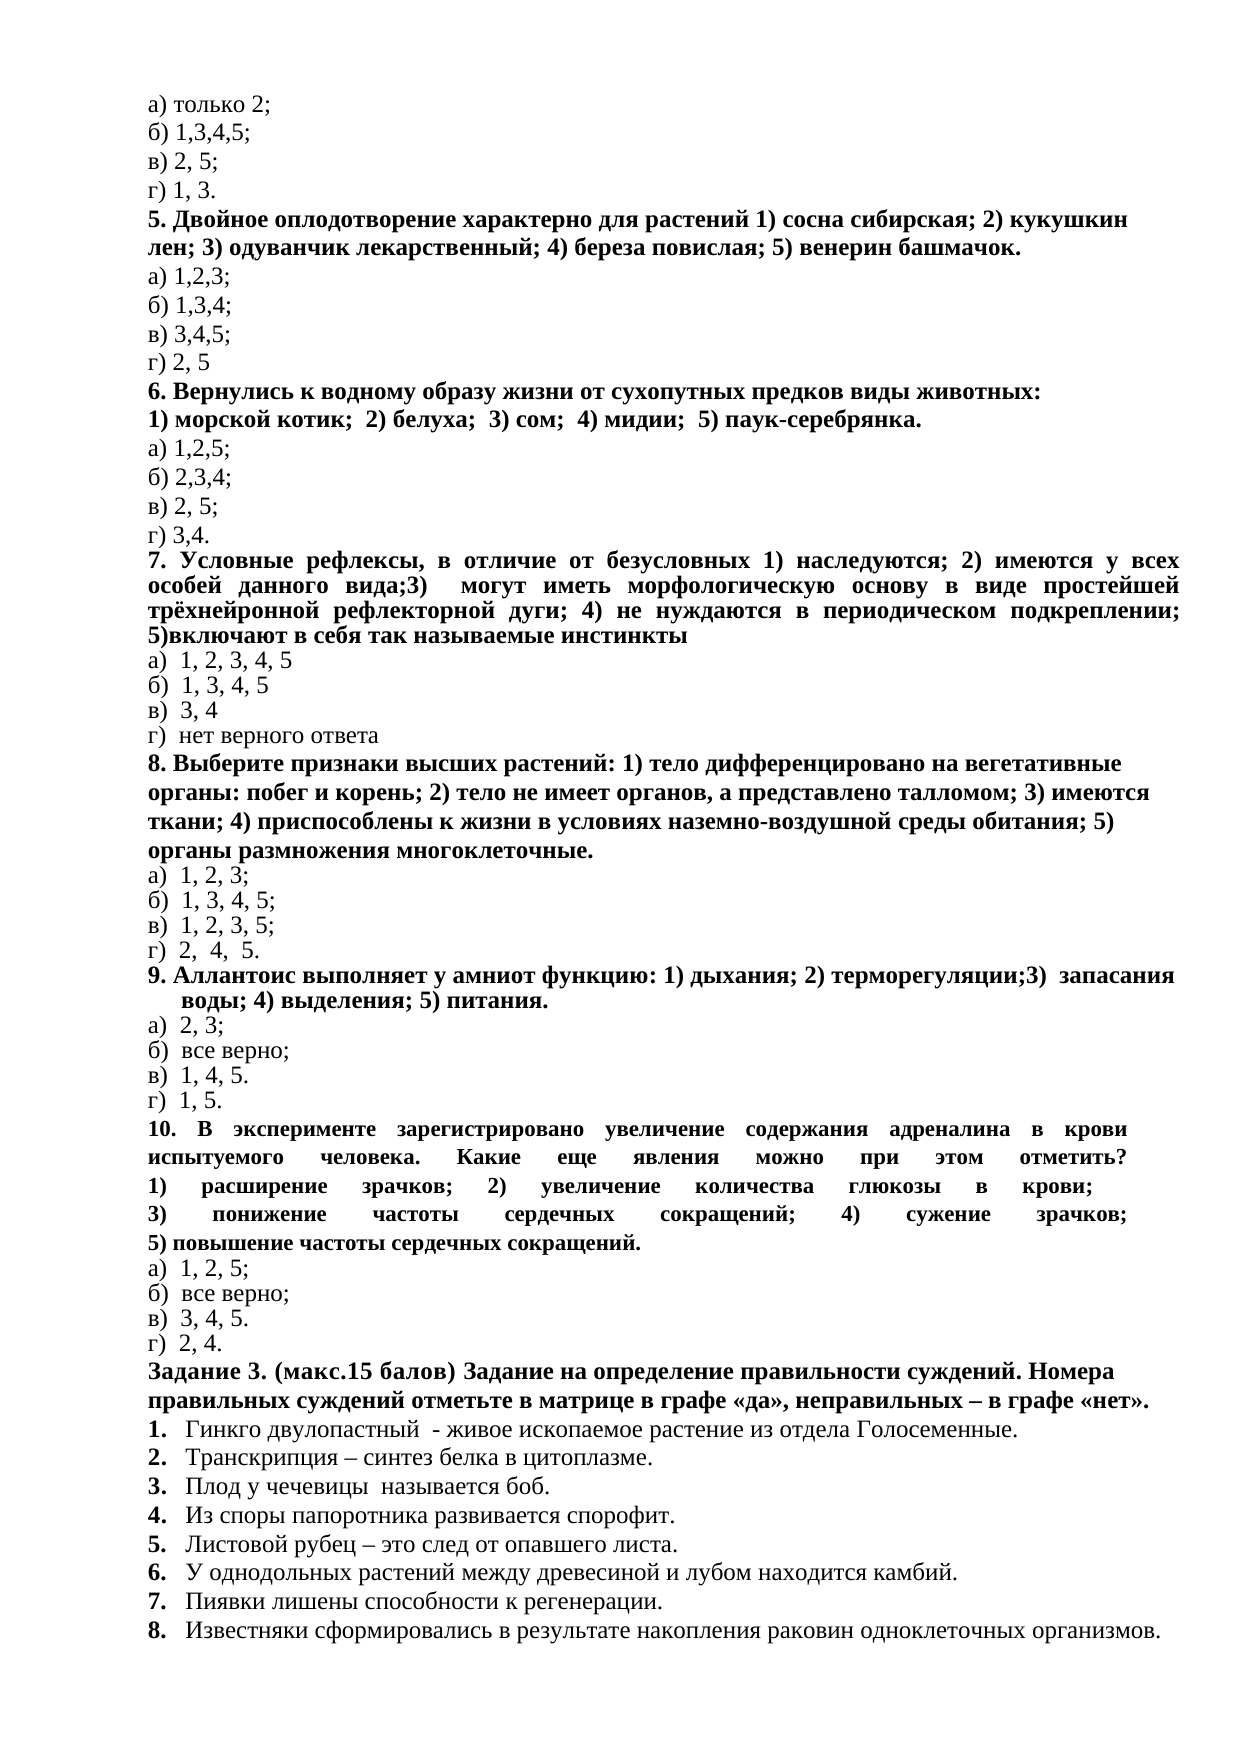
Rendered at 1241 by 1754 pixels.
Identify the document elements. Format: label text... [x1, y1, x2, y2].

text г) 2, 4. [148, 1331, 1181, 1356]
text 9. Аллантоис выполняет у амниот функцию: 1) дыхания; 2) терморегуляции;3) запасания воды; 4) выделения; 5) питания. [148, 963, 1181, 1013]
list Известняки сформировались в результате накопления раковин одноклеточных организмов. + [148, 1615, 1181, 1644]
text б) 1,3,4; [148, 290, 1181, 319]
text б) 1, 3, 4, 5 [148, 673, 1181, 698]
text г) 2, 5 [148, 347, 1181, 376]
list Гинкго двулопастный - живое ископаемое растение из отдела Голосеменные. [148, 1414, 1181, 1442]
text в) 3, 4 [148, 698, 1181, 723]
text б) все верно; [148, 1038, 1181, 1063]
text б) 2,3,4; [148, 462, 1181, 491]
list Транскрипция – синтез белка в цитоплазме. [148, 1442, 1181, 1471]
list Листовой рубец – это след от опавшего листа. + [148, 1529, 1181, 1557]
text в) 1, 4, 5. [148, 1063, 1181, 1088]
text 10. В эксперименте зарегистрировано увеличение содержания адреналина в крови испытуемого человека. Какие еще явления можно при этом отметить? 1) расширение зрачков; 2) увеличение количества глюкозы в крови; + 3) понижение частоты сердечных сокращений; 4) сужение зрачков; 5) повышение частоты сердечных сокращений. + [148, 1113, 1129, 1256]
text г) 1, 3. [148, 175, 1181, 204]
text в) 3, 4, 5. [148, 1306, 1181, 1331]
text а) 1, 2, 5; [148, 1256, 1181, 1281]
text 1) морской котик; 2) белуха; 3) сом; 4) мидии; 5) паук-серебрянка. [148, 405, 1129, 433]
list Пиявки лишены способности к регенерации. + [148, 1586, 1181, 1615]
text а) 1,2,3; [148, 261, 1181, 290]
text а) 1,2,5; [148, 433, 1181, 462]
text в) 3,4,5; [148, 319, 1181, 347]
text 6. Вернулись к водному образу жизни от сухопутных предков виды животных: [148, 376, 1181, 405]
list Из споры папоротника развивается спорофит. [148, 1500, 1181, 1529]
text г) 3,4. [148, 520, 1181, 548]
text в) 1, 2, 3, 5; [148, 913, 1181, 938]
text г) нет верного ответа [148, 723, 1181, 748]
text б) 1,3,4,5; [148, 117, 1181, 146]
text б) 1, 3, 4, 5; [148, 888, 1181, 913]
text 7. Условные рефлексы, в отличие от безусловных 1) наследуются; 2) имеются у всех особей данного вида;3) могут иметь морфологическую основу в виде простейшей трёхнейронной рефлекторной дуги; 4) не нуждаются в периодическом подкреплении; 5)включают в себя так называемые инстинкты [148, 548, 1181, 648]
text б) все верно; [148, 1281, 1181, 1306]
text г) 2, 4, 5. [148, 938, 1181, 963]
text а) 2, 3; [148, 1013, 1181, 1038]
text Задание 3. (макс.15 балов) Задание на определение правильности суждений. Номера правильных суждений отметьте в матрице в графе «да», неправильных – в графе «нет». [148, 1356, 1181, 1414]
text г) 1, 5. [148, 1088, 1181, 1113]
text 5. Двойное оплодотворение характерно для растений 1) сосна сибирская; 2) кукушкин лен; 3) одуванчик лекарственный; 4) береза повислая; 5) венерин башмачок. [148, 204, 1181, 261]
text а) 1, 2, 3; [148, 863, 1181, 888]
list У однодольных растений между древесиной и лубом находится камбий. [148, 1557, 1181, 1586]
text 8. Выберите признаки высших растений: 1) тело дифференцировано на вегетативные органы: побег и корень; 2) тело не имеет органов, а представлено талломом; 3) имеются ткани; 4) приспособлены к жизни в условиях наземно-воздушной среды обитания; 5) органы размножения многоклеточные. [148, 748, 1181, 863]
text в) 2, 5; [148, 146, 1181, 175]
text в) 2, 5; [148, 491, 1181, 520]
text а) только 2; [148, 89, 1181, 117]
text а) 1, 2, 3, 4, 5 [148, 648, 1181, 673]
list Плод у чечевицы называется боб. [148, 1471, 1181, 1500]
